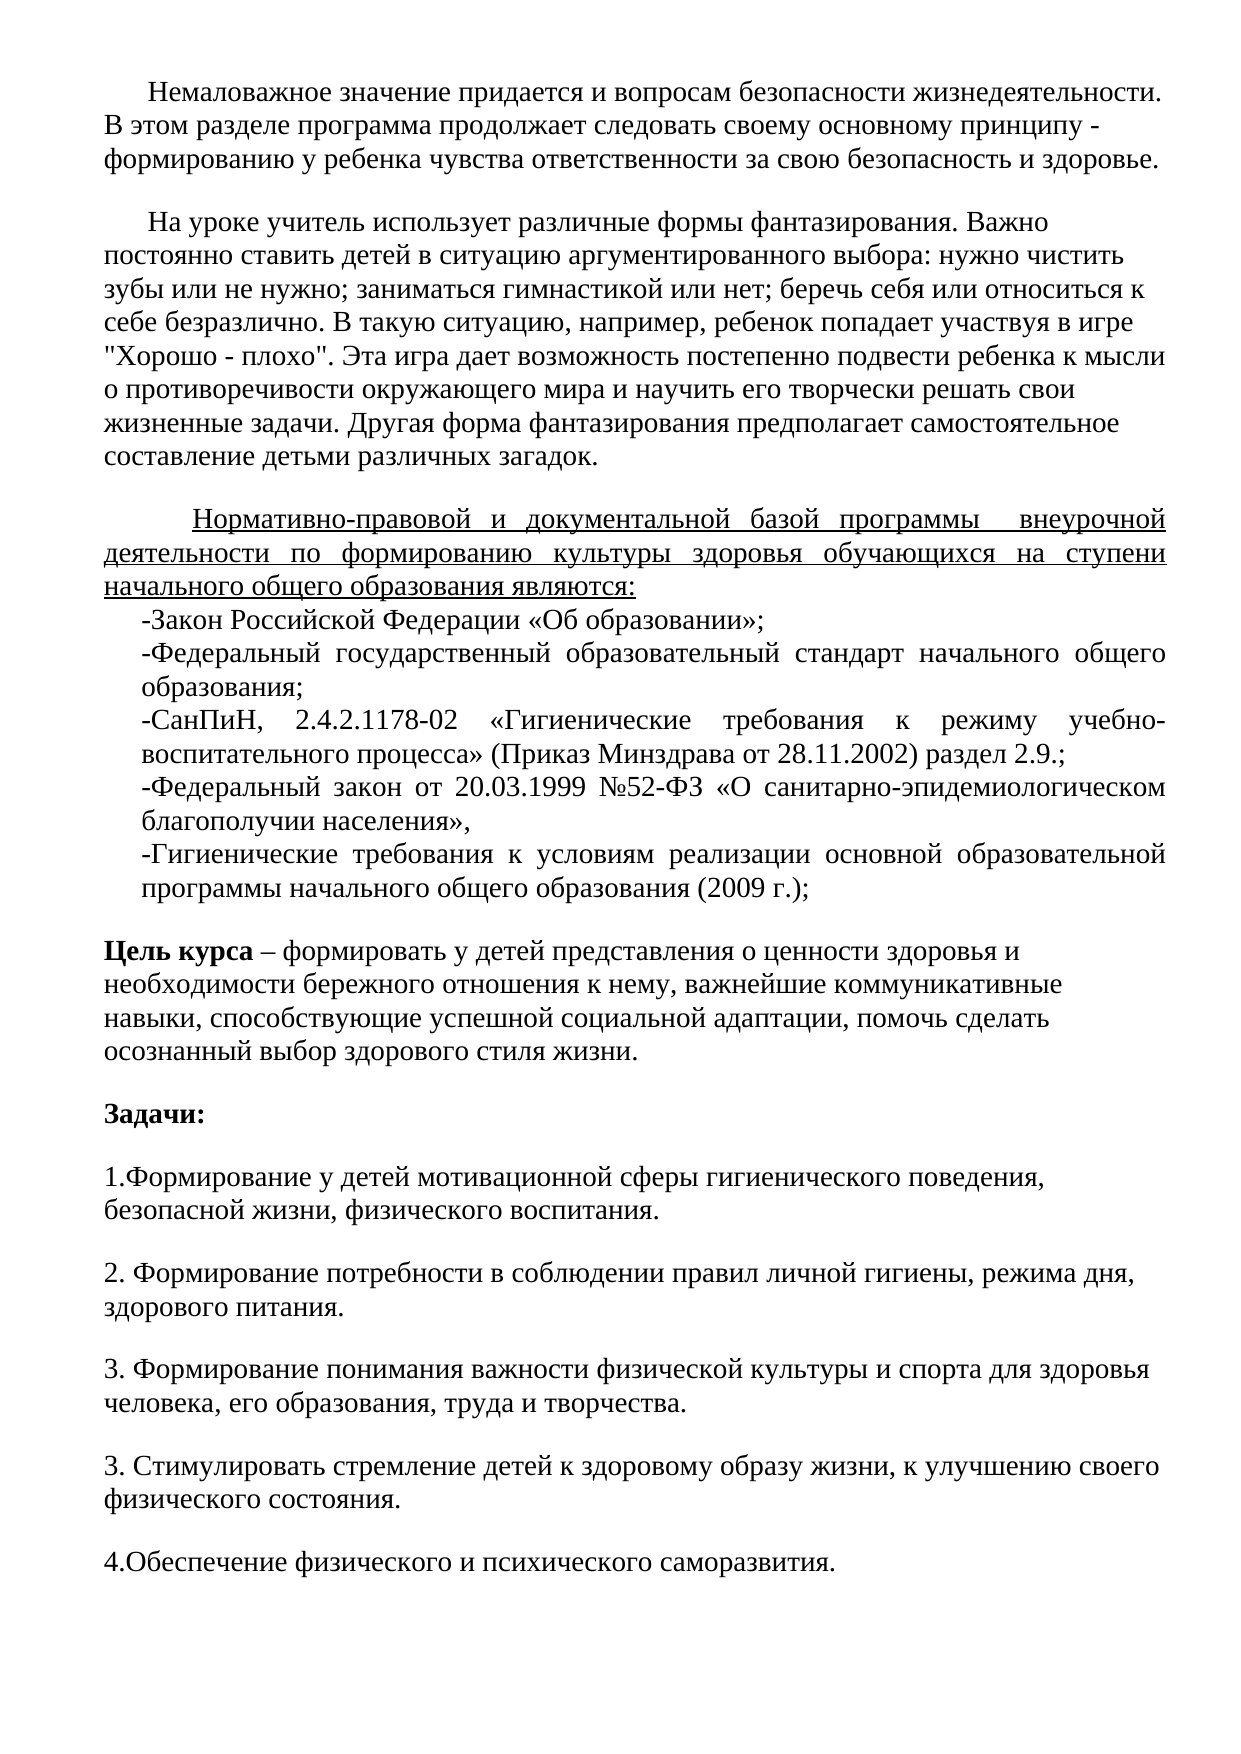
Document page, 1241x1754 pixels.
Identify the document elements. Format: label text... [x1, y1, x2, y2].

text -Закон Российской Федерации «Об образовании»; [141, 602, 1167, 635]
text На уроке учитель использует различные формы фантазирования. Важно постоянно ставить детей в ситуацию аргументированного выбора: нужно чистить зубы или не нужно; заниматься гимнастикой или нет; беречь себя или относиться к себе безразлично. В такую ситуацию, например, ребенок попадает участвуя в игре "Хорошо - плохо". Эта игра дает возможность постепенно подвести ребенка к мысли о противоречивости окружающего мира и научить его творчески решать свои жизненные задачи. Другая форма фантазирования предполагает самостоятельное составление детьми различных загадок. [103, 204, 1167, 472]
text 4.Обеспечение физического и психического саморазвития. [103, 1544, 1167, 1577]
text -Федеральный закон от 20.03.1999 №52-ФЗ «О санитарно-эпидемиологическом благополучии населения», [141, 769, 1167, 837]
text Нормативно-правовой и документальной базой программы внеурочной деятельности по формированию культуры здоровья обучающихся на ступени начального общего образования являются: [103, 501, 1167, 564]
text 3. Формирование понимания важности физической культуры и спорта для здоровья человека, его образования, труда и творчества. [103, 1351, 1167, 1418]
text -СанПиН, 2.4.2.1178-02 «Гигиенические требования к режиму учебно-воспитательного процесса» (Приказ Минздрава от 28.11.2002) раздел 2.9.; [141, 702, 1167, 769]
text Немаловажное значение придается и вопросам безопасности жизнедеятельности. В этом разделе программа продолжает следовать своему основному принципу - формированию у ребенка чувства ответственности за свою безопасность и здоровье. [103, 74, 1167, 174]
text Задачи: [103, 1096, 1167, 1130]
text Нормативно-правовой и документальной базой программы внеурочной деятельности по формированию культуры здоровья обучающихся на ступени начального общего образования являются: [103, 565, 1167, 602]
text -Федеральный государственный образовательный стандарт начального общего образования; [141, 635, 1167, 702]
text 2. Формирование потребности в соблюдении правил личной гигиены, режима дня, здорового питания. [103, 1255, 1167, 1322]
text 1.Формирование у детей мотивационной сферы гигиенического поведения, безопасной жизни, физического воспитания. [103, 1159, 1167, 1226]
text -Гигиенические требования к условиям реализации основной образовательной программы начального общего образования (2009 г.); [141, 837, 1167, 904]
text Цель курса – формировать у детей представления о ценности здоровья и необходимости бережного отношения к нему, важнейшие коммуникативные навыки, способствующие успешной социальной адаптации, помочь сделать осознанный выбор здорового стиля жизни. [103, 933, 1167, 1067]
text 3. Стимулировать стремление детей к здоровому образу жизни, к улучшению своего физического состояния. [103, 1448, 1167, 1515]
